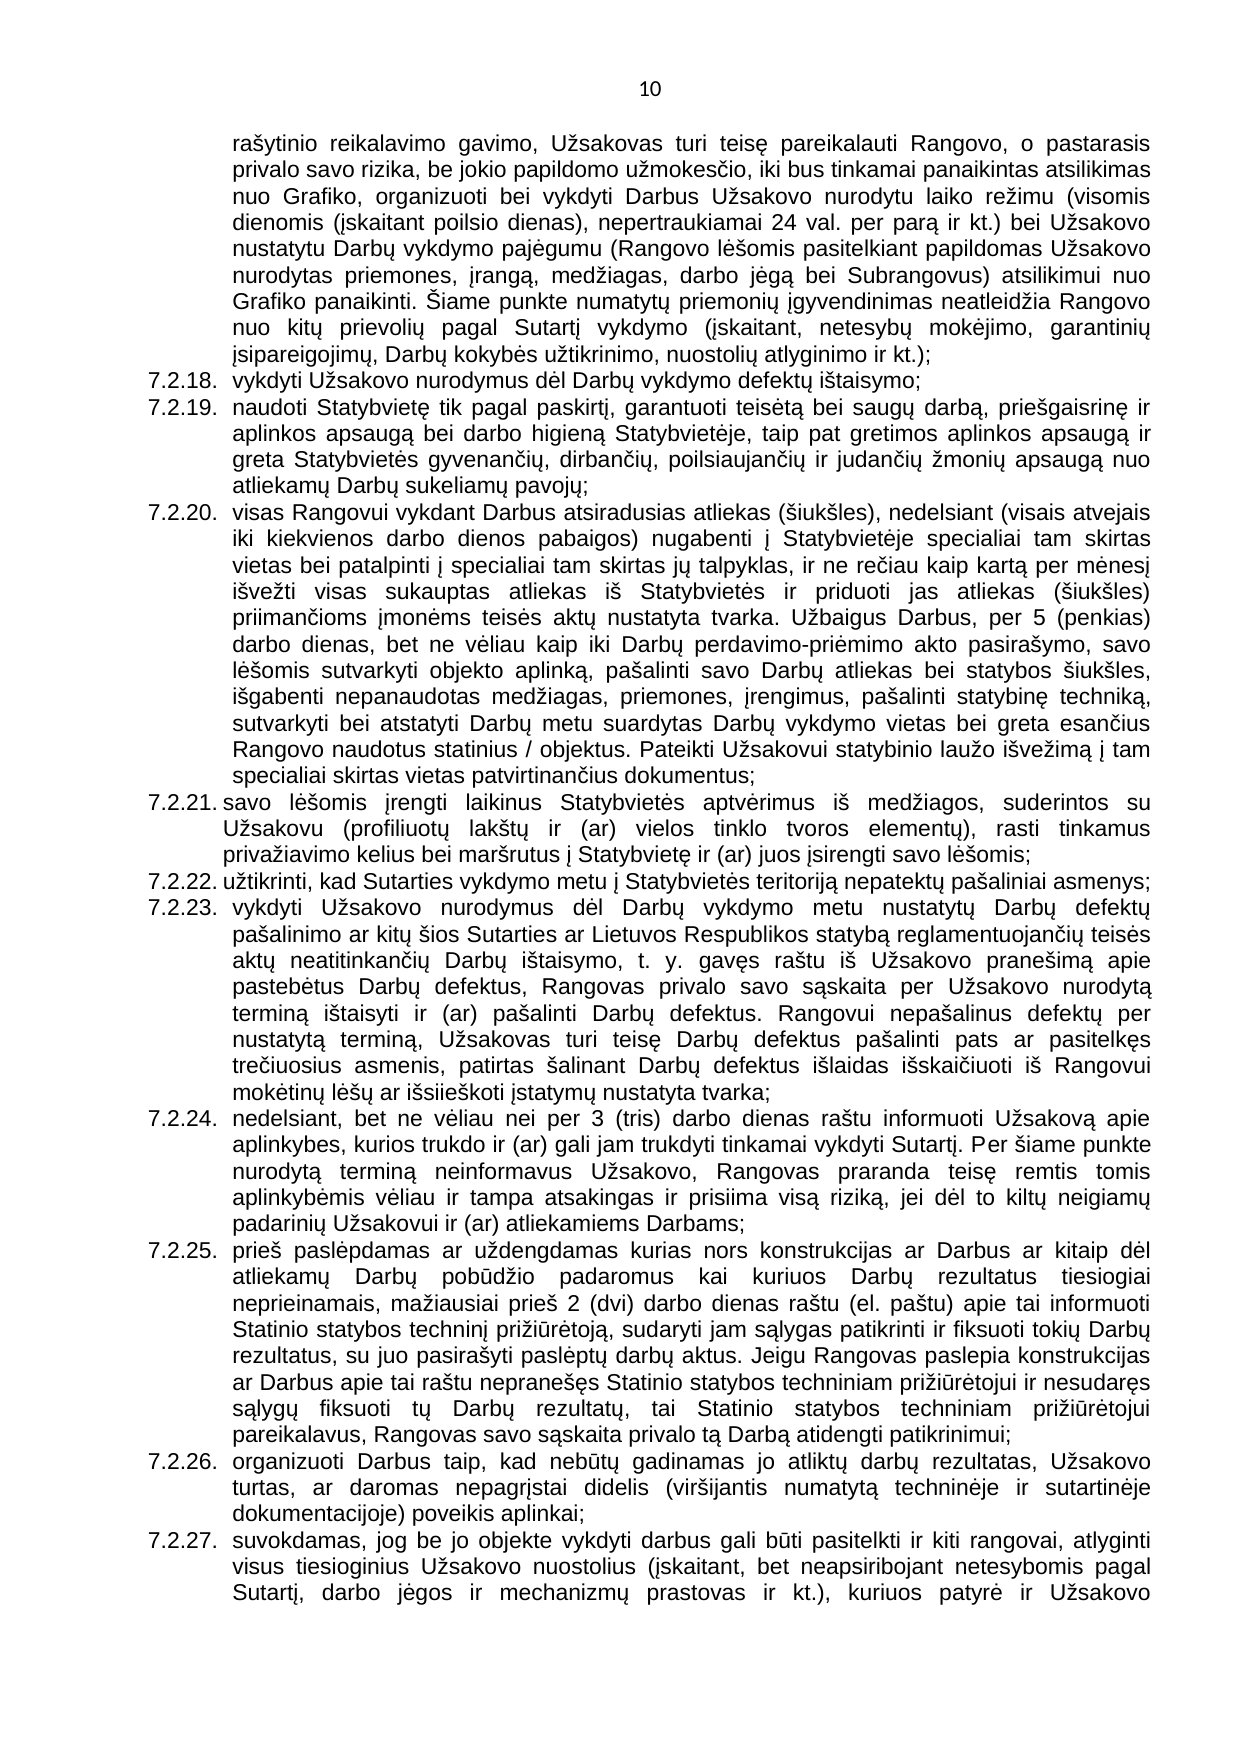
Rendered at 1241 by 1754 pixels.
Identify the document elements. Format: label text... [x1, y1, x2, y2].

list vykdyti Užsakovo nurodymus dėl Darbų vykdymo metu nustatytų Darbų defektų pašalinimo ar kitų šios Sutarties ar Lietuvos Respublikos statybą reglamentuojančių teisės aktų neatitinkančių Darbų ištaisymo, t. y. gavęs raštu iš Užsakovo pranešimą apie pastebėtus Darbų defektus, Rangovas privalo savo sąskaita per Užsakovo nurodytą terminą ištaisyti ir (ar) pašalinti Darbų defektus. Rangovui nepašalinus defektų per nustatytą terminą, Užsakovas turi teisę Darbų defektus pašalinti pats ar pasitelkęs trečiuosius asmenis, patirtas šalinant Darbų defektus išlaidas išskaičiuoti iš Rangovui mokėtinų lėšų ar išsiieškoti įstatymų nustatyta tvarka; [148, 894, 1152, 1105]
list visas Rangovui vykdant Darbus atsiradusias atliekas (šiukšles), nedelsiant (visais atvejais iki kiekvienos darbo dienos pabaigos) nugabenti į Statybvietėje specialiai tam skirtas vietas bei patalpinti į specialiai tam skirtas jų talpyklas, ir ne rečiau kaip kartą per mėnesį išvežti visas sukauptas atliekas iš Statybvietės ir priduoti jas atliekas (šiukšles) priimančioms įmonėms teisės aktų nustatyta tvarka. Užbaigus Darbus, per 5 (penkias) darbo dienas, bet ne vėliau kaip iki Darbų perdavimo-priėmimo akto pasirašymo, savo lėšomis sutvarkyti objekto aplinką, pašalinti savo Darbų atliekas bei statybos šiukšles, išgabenti nepanaudotas medžiagas, priemones, įrengimus, pašalinti statybinę techniką, sutvarkyti bei atstatyti Darbų metu suardytas Darbų vykdymo vietas bei greta esančius Rangovo naudotus statinius / objektus. Pateikti Užsakovui statybinio laužo išvežimą į tam specialiai skirtas vietas patvirtinančius dokumentus; [148, 499, 1152, 789]
list organizuoti Darbus taip, kad nebūtų gadinamas jo atliktų darbų rezultatas, Užsakovo turtas, ar daromas nepagrįstai didelis (viršijantis numatytą techninėje ir sutartinėje dokumentacijoje) poveikis aplinkai; [148, 1448, 1152, 1527]
list užtikrinti, kad Sutarties vykdymo metu į Statybvietės teritoriją nepatektų pašaliniai asmenys; [148, 868, 1152, 894]
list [148, 1527, 1152, 1606]
list vykdyti Užsakovo nurodymus dėl Darbų vykdymo defektų ištaisymo; [148, 367, 1152, 393]
list naudoti Statybvietę tik pagal paskirtį, garantuoti teisėtą bei saugų darbą, priešgaisrinę ir aplinkos apsaugą bei darbo higieną Statybvietėje, taip pat gretimos aplinkos apsaugą ir greta Statybvietės gyvenančių, dirbančių, poilsiaujančių ir judančių žmonių apsaugą nuo atliekamų Darbų sukeliamų pavojų; [148, 393, 1152, 499]
list savo lėšomis įrengti laikinus Statybvietės aptvėrimus iš medžiagos, suderintos su Užsakovu (profiliuotų lakštų ir (ar) vielos tinklo tvoros elementų), rasti tinkamus privažiavimo kelius bei maršrutus į Statybvietę ir (ar) juos įsirengti savo lėšomis; [148, 789, 1152, 868]
list nedelsiant, bet ne vėliau nei per 3 (tris) darbo dienas raštu informuoti Užsakovą apie aplinkybes, kurios trukdo ir (ar) gali jam trukdyti tinkamai vykdyti Sutartį. Per šiame punkte nurodytą terminą neinformavus Užsakovo, Rangovas praranda teisę remtis tomis aplinkybėmis vėliau ir tampa atsakingas ir prisiima visą riziką, jei dėl to kiltų neigiamų padarinių Užsakovui ir (ar) atliekamiems Darbams; [148, 1105, 1152, 1237]
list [148, 130, 1152, 367]
list prieš paslėpdamas ar uždengdamas kurias nors konstrukcijas ar Darbus ar kitaip dėl atliekamų Darbų pobūdžio padaromus kai kuriuos Darbų rezultatus tiesiogiai neprieinamais, mažiausiai prieš 2 (dvi) darbo dienas raštu (el. paštu) apie tai informuoti Statinio statybos techninį prižiūrėtoją, sudaryti jam sąlygas patikrinti ir fiksuoti tokių Darbų rezultatus, su juo pasirašyti paslėptų darbų aktus. Jeigu Rangovas paslepia konstrukcijas ar Darbus apie tai raštu nepranešęs Statinio statybos techniniam prižiūrėtojui ir nesudaręs sąlygų fiksuoti tų Darbų rezultatų, tai Statinio statybos techniniam prižiūrėtojui pareikalavus, Rangovas savo sąskaita privalo tą Darbą atidengti patikrinimui; [148, 1237, 1152, 1448]
